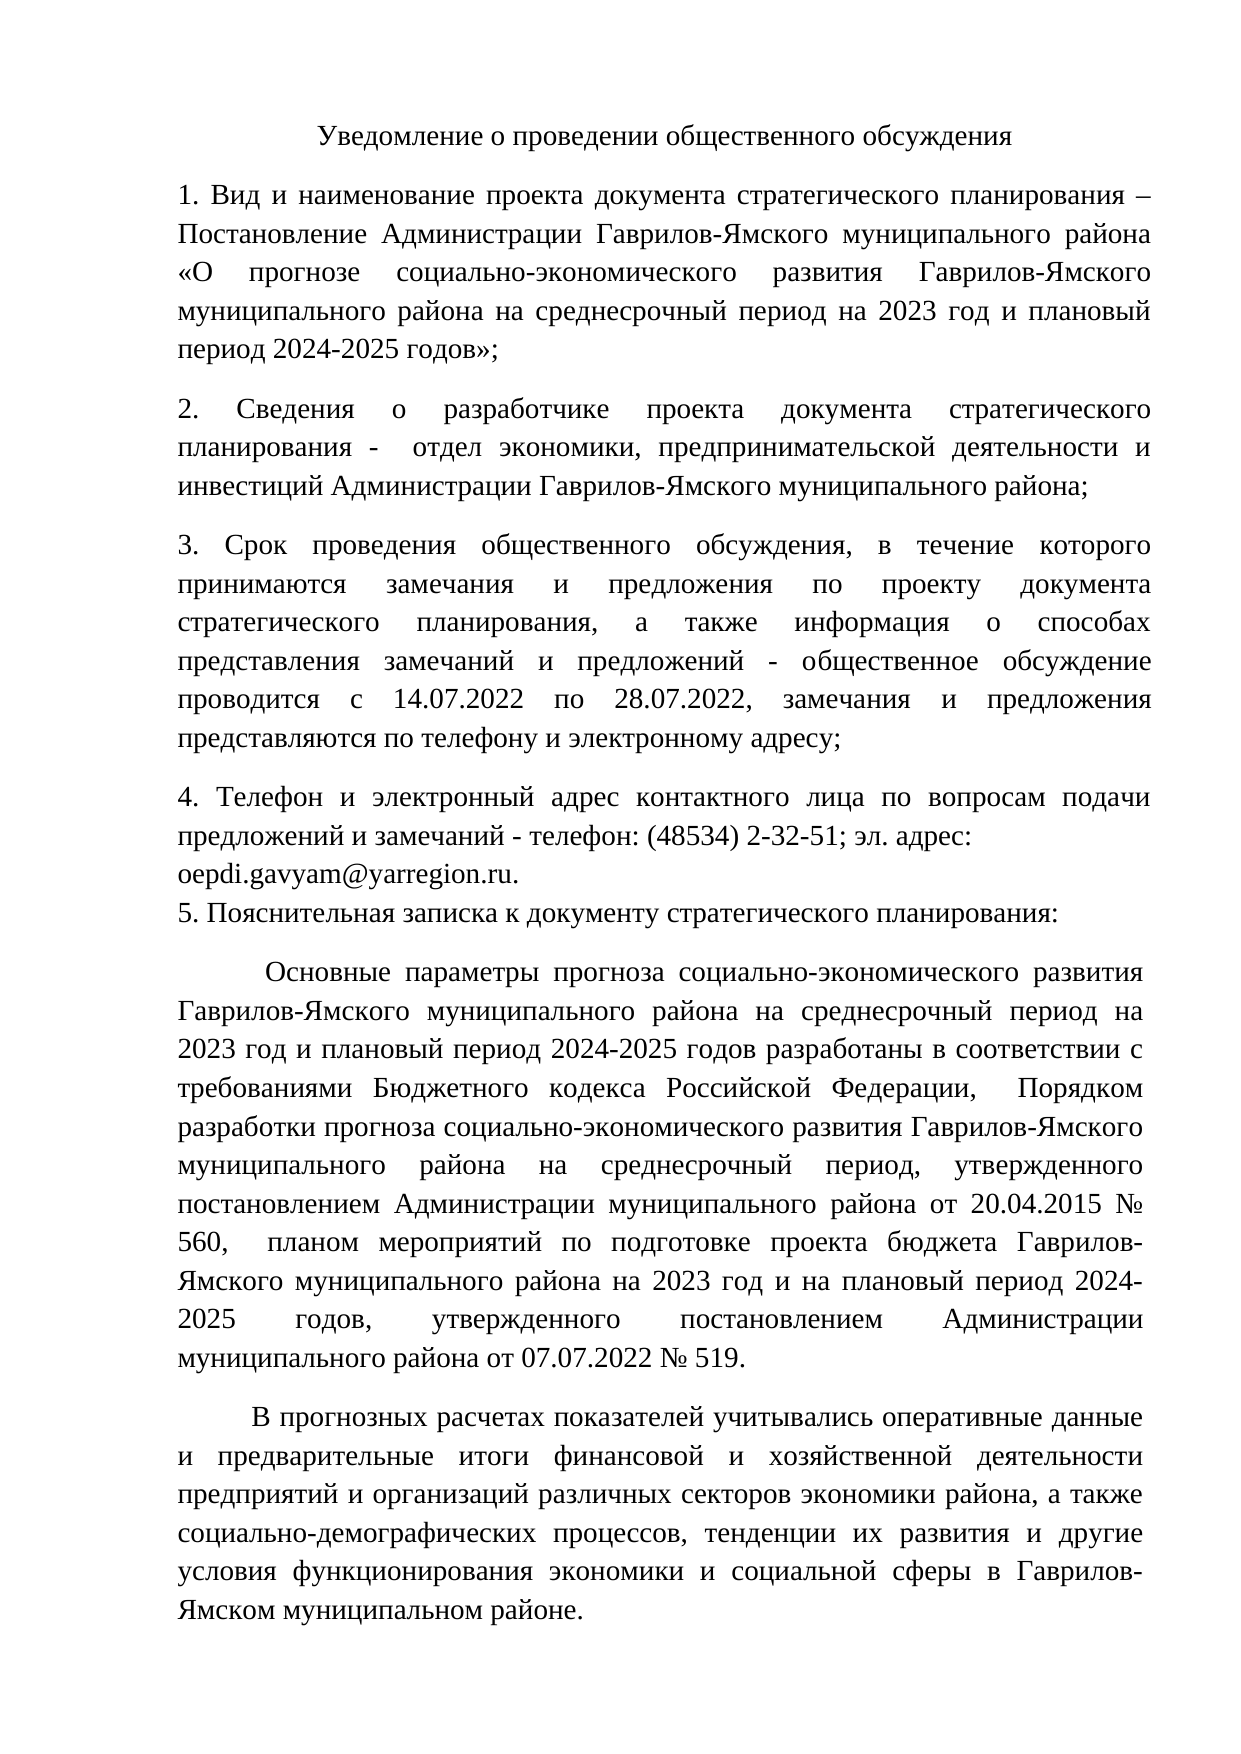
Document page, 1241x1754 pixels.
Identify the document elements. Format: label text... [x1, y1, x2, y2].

text Уведомление о проведении общественного обсуждения [177, 118, 1152, 152]
text 2. Сведения о разработчике проекта документа стратегического планирования - отдел экономики, предпринимательской деятельности и инвестиций Администрации Гаврилов-Ямского муниципального района; [177, 391, 1152, 502]
text 1. Вид и наименование проекта документа стратегического планирования – Постановление Администрации Гаврилов-Ямского муниципального района «О прогнозе социально-экономического развития Гаврилов-Ямского муниципального района на среднесрочный период на 2023 год и плановый период 2024-2025 годов»; [177, 177, 1152, 365]
text 4. Телефон и электронный адрес контактного лица по вопросам подачи предложений и замечаний - телефон: (48534) 2-32-51; эл. адрес: [177, 779, 1152, 852]
text В прогнозных расчетах показателей учитывались оперативные данные и предварительные итоги финансовой и хозяйственной деятельности предприятий и организаций различных секторов экономики района, а также социально-демографических процессов, тенденции их развития и другие условия функционирования экономики и социальной сферы в Гаврилов-Ямском муниципальном районе. [177, 1399, 1144, 1626]
text 3. Срок проведения общественного обсуждения, в течение которого принимаются замечания и предложения по проекту документа стратегического планирования, а также информация о способах представления замечаний и предложений - общественное обсуждение проводится с 14.07.2022 по 28.07.2022, замечания и предложения представляются по телефону и электронному адресу; [177, 527, 1152, 754]
text Основные параметры прогноза социально-экономического развития Гаврилов-Ямского муниципального района на среднесрочный период на 2023 год и плановый период 2024-2025 годов разработаны в соответствии с требованиями Бюджетного кодекса Российской Федерации, Порядком разработки прогноза социально-экономического развития Гаврилов-Ямского муниципального района на среднесрочный период, утвержденного постановлением Администрации муниципального района от 20.04.2015 № 560, планом мероприятий по подготовке проекта бюджета Гаврилов-Ямского муниципального района на 2023 год и на плановый период 2024-2025 годов, утвержденного постановлением Администрации муниципального района от 07.07.2022 № 519. [177, 954, 1144, 1373]
text oepdi.gavyam@yarregion.ru. [177, 857, 1152, 890]
text 5. Пояснительная записка к документу стратегического планирования: [177, 895, 1144, 929]
